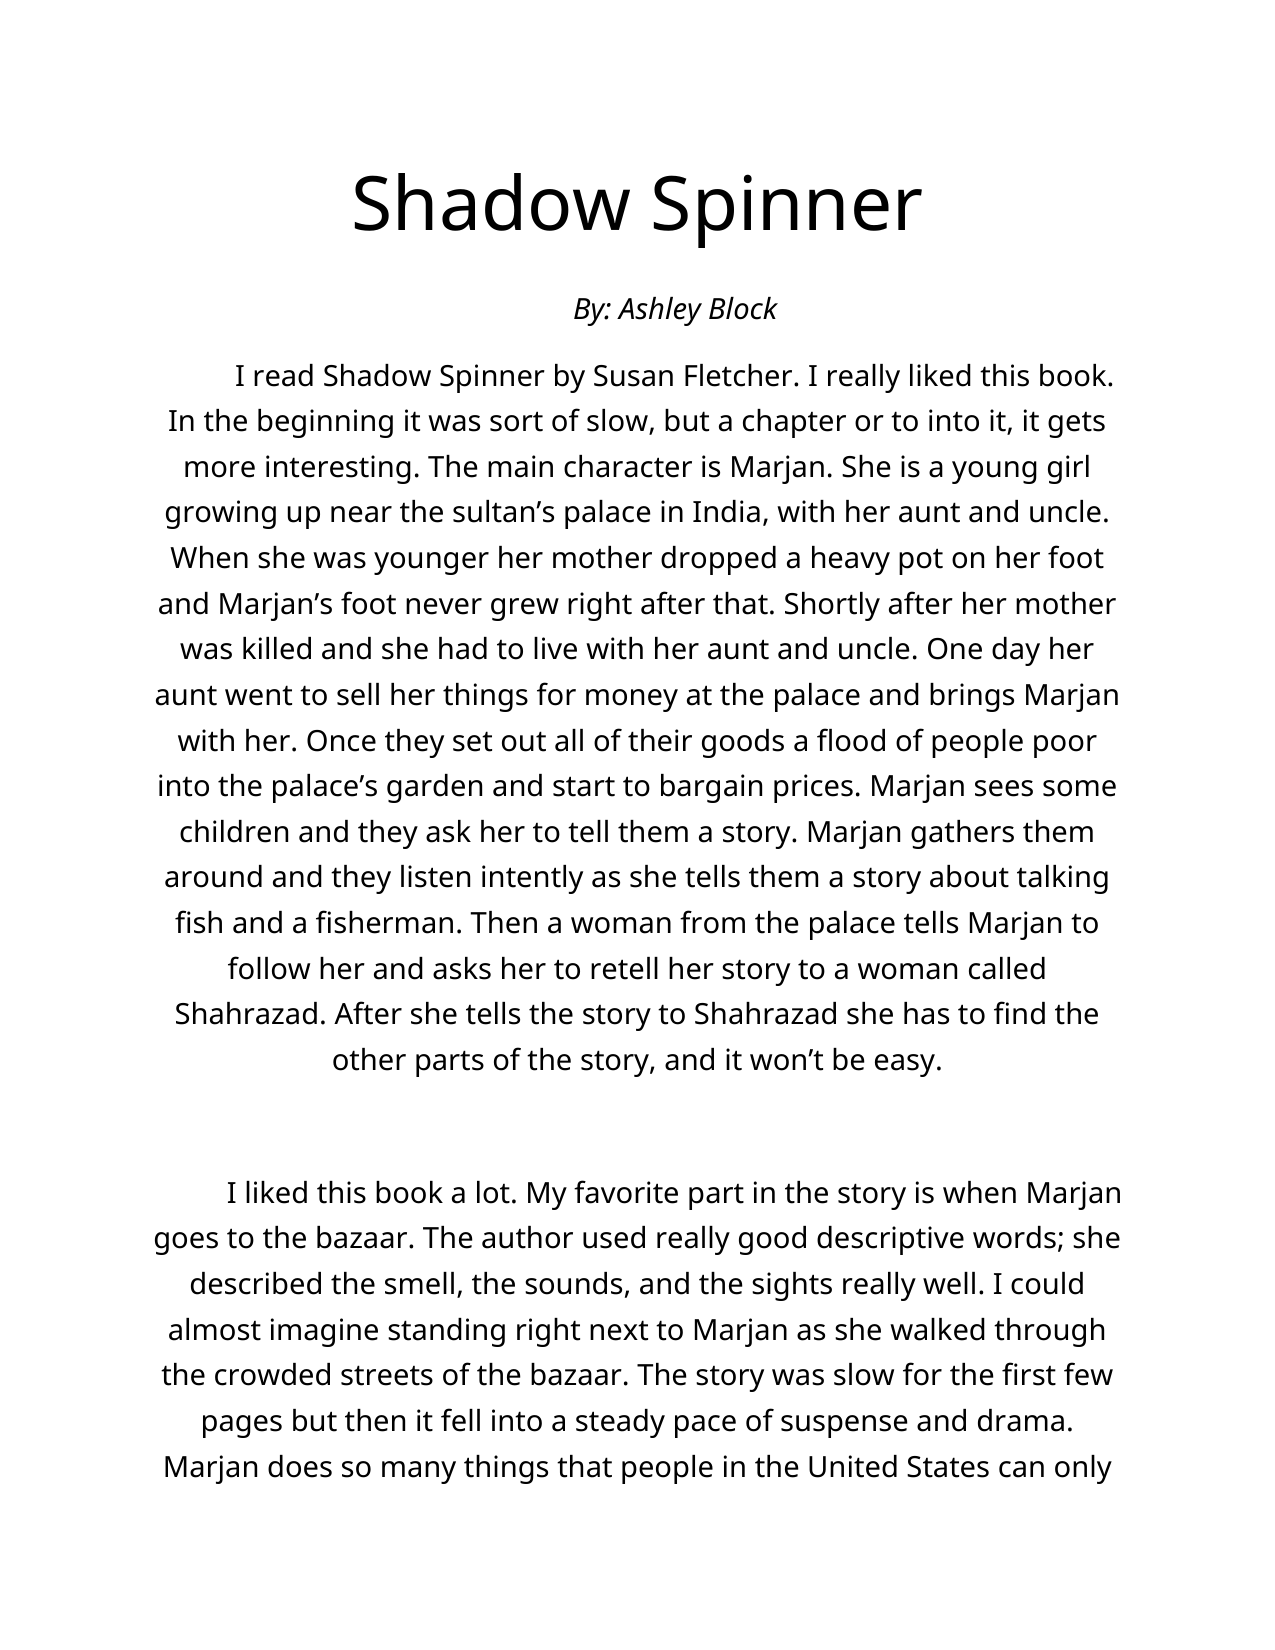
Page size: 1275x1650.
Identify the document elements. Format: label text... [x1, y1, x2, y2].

text Shadow Spinner [150, 150, 1125, 252]
text By: Ashley Block [150, 288, 1125, 328]
text I read Shadow Spinner by Susan Fletcher. I really liked this book. In the beginning it was sort of slow, but a chapter or to into it, it gets more interesting. The main character is Marjan. She is a young girl growing up near the sultan’s palace in India, with her aunt and uncle. When she was younger her mother dropped a heavy pot on her foot and Marjan’s foot never grew right after that. Shortly after her mother was killed and she had to live with her aunt and uncle. One day her aunt went to sell her things for money at the palace and brings Marjan with her. Once they set out all of their goods a flood of people poor into the palace’s garden and start to bargain prices. Marjan sees some children and they ask her to tell them a story. Marjan gathers them around and they listen intently as she tells them a story about talking fish and a fisherman. Then a woman from the palace tells Marjan to follow her and asks her to retell her story to a woman called Shahrazad. After she tells the story to Shahrazad she has to find the other parts of the story, and it won’t be easy. [150, 355, 1125, 1079]
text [150, 1172, 1125, 1486]
